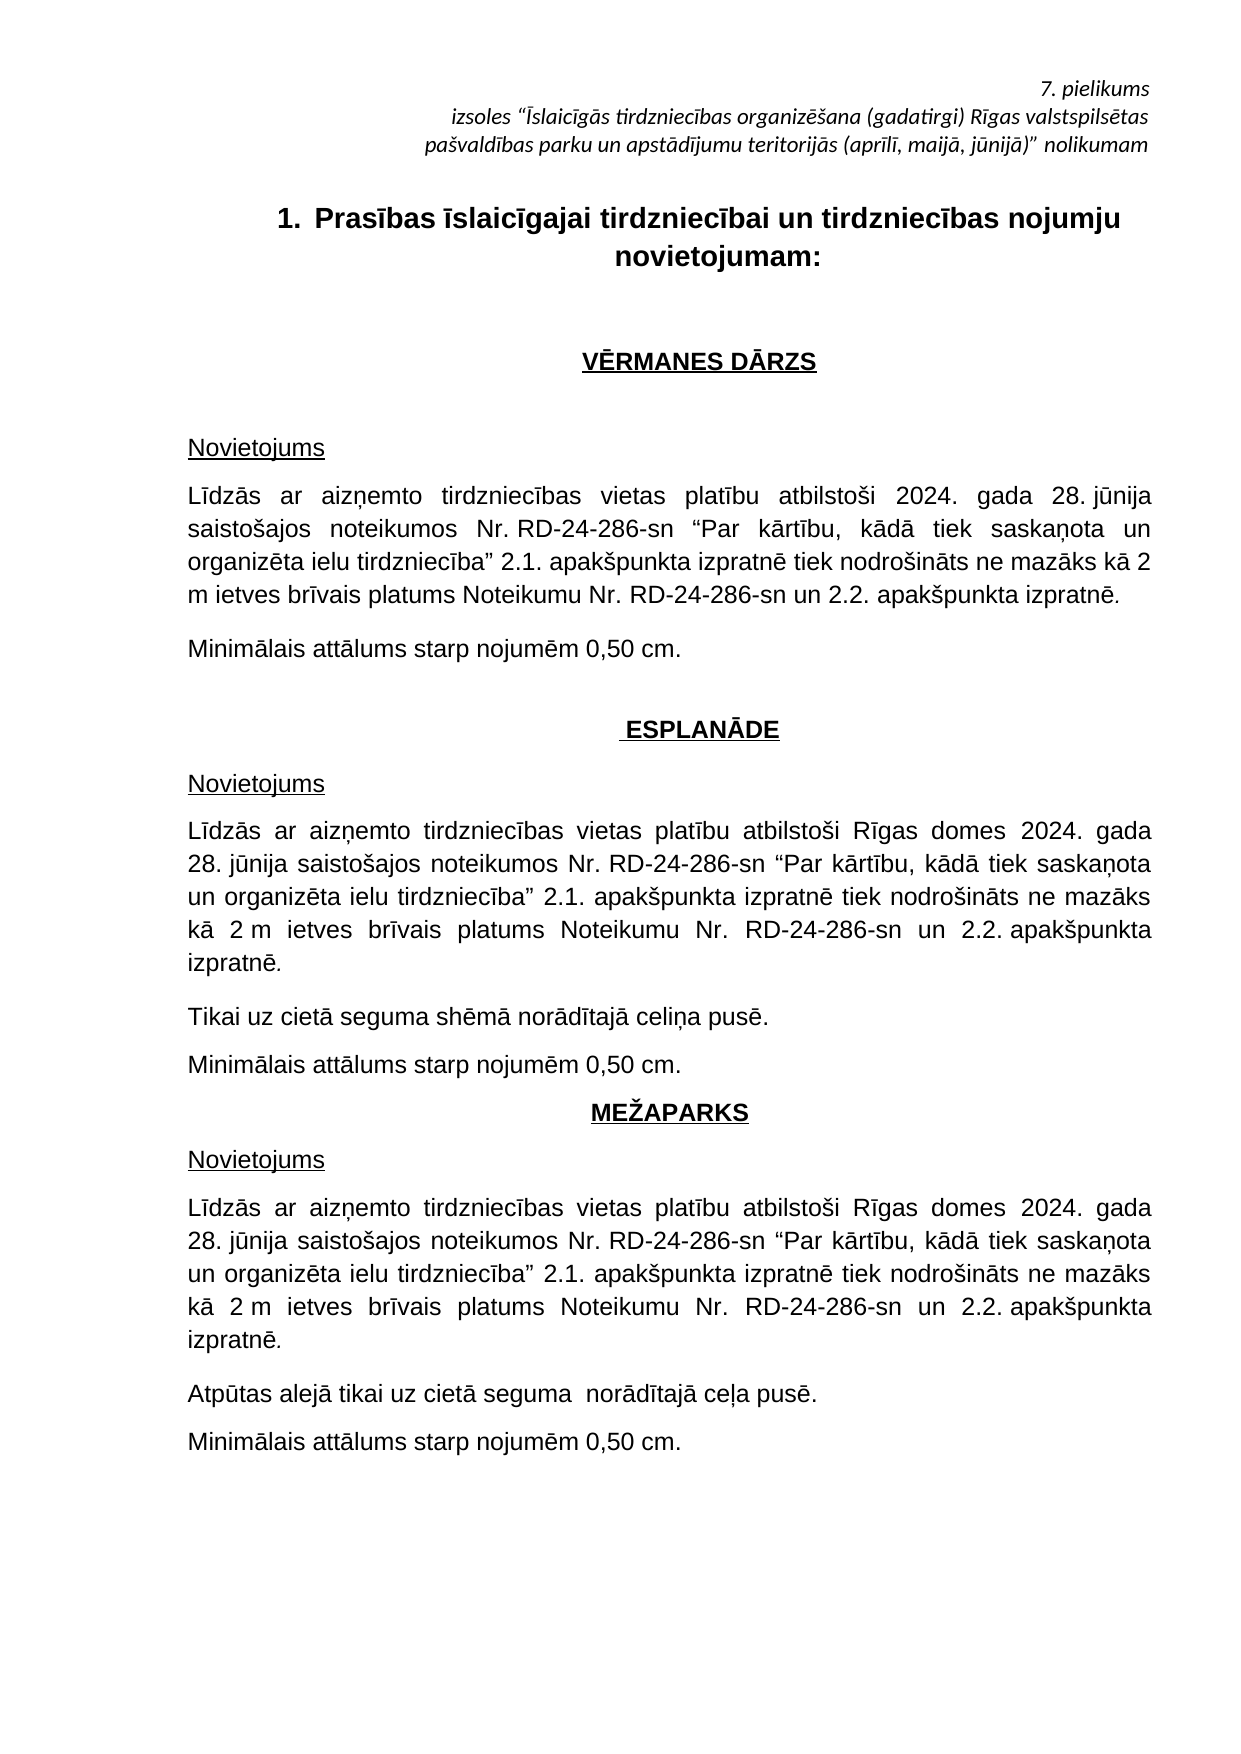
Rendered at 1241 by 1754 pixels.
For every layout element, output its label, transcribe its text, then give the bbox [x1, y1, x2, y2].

text Minimālais attālums starp nojumēm 0,50 cm. [187, 1050, 1152, 1079]
text Minimālais attālums starp nojumēm 0,50 cm. [187, 634, 1152, 663]
text Atpūtas alejā tikai uz cietā seguma norādītajā ceļa pusē. [187, 1379, 1152, 1408]
list Līdzās ar aizņemto tirdzniecības vietas platību atbilstoši Rīgas domes 2024. gada 28. jūnija saistošajos noteikumos Nr. RD-24-286-sn “Par kārtību, kādā tiek saskaņota un organizēta ielu tirdzniecība” 2.1. apakšpunkta izpratnē tiek nodrošināts ne mazāks kā 2 m ietves brīvais platums Noteikumu Nr. RD-24-286-sn un 2.2. apakšpunkta izpratnē. [187, 1193, 1152, 1354]
list Prasības īslaicīgajai tirdzniecībai un tirdzniecības nojumju novietojumam: [247, 201, 1152, 273]
list VĒRMANES DĀRZS [247, 346, 1152, 375]
text Novietojums [187, 433, 1152, 462]
list Līdzās ar aizņemto tirdzniecības vietas platību atbilstoši Rīgas domes 2024. gada 28. jūnija saistošajos noteikumos Nr. RD-24-286-sn “Par kārtību, kādā tiek saskaņota un organizēta ielu tirdzniecība” 2.1. apakšpunkta izpratnē tiek nodrošināts ne mazāks kā 2 m ietves brīvais platums Noteikumu Nr. RD-24-286-sn un 2.2. apakšpunkta izpratnē. [187, 816, 1152, 977]
list ESPLANĀDE [247, 715, 1152, 743]
text Novietojums [187, 1145, 1152, 1174]
text Tikai uz cietā seguma shēmā norādītajā celiņa pusē. [187, 1002, 1152, 1031]
list Līdzās ar aizņemto tirdzniecības vietas platību atbilstoši 2024. gada 28. jūnija saistošajos noteikumos Nr. RD-24-286-sn “Par kārtību, kādā tiek saskaņota un organizēta ielu tirdzniecība” 2.1. apakšpunkta izpratnē tiek nodrošināts ne mazāks kā 2 m ietves brīvais platums Noteikumu Nr. RD-24-286-sn un 2.2. apakšpunkta izpratnē. [187, 481, 1152, 609]
text Minimālais attālums starp nojumēm 0,50 cm. [187, 1427, 1152, 1455]
text Novietojums [187, 768, 1152, 797]
text MEŽAPARKS [187, 1098, 1152, 1126]
